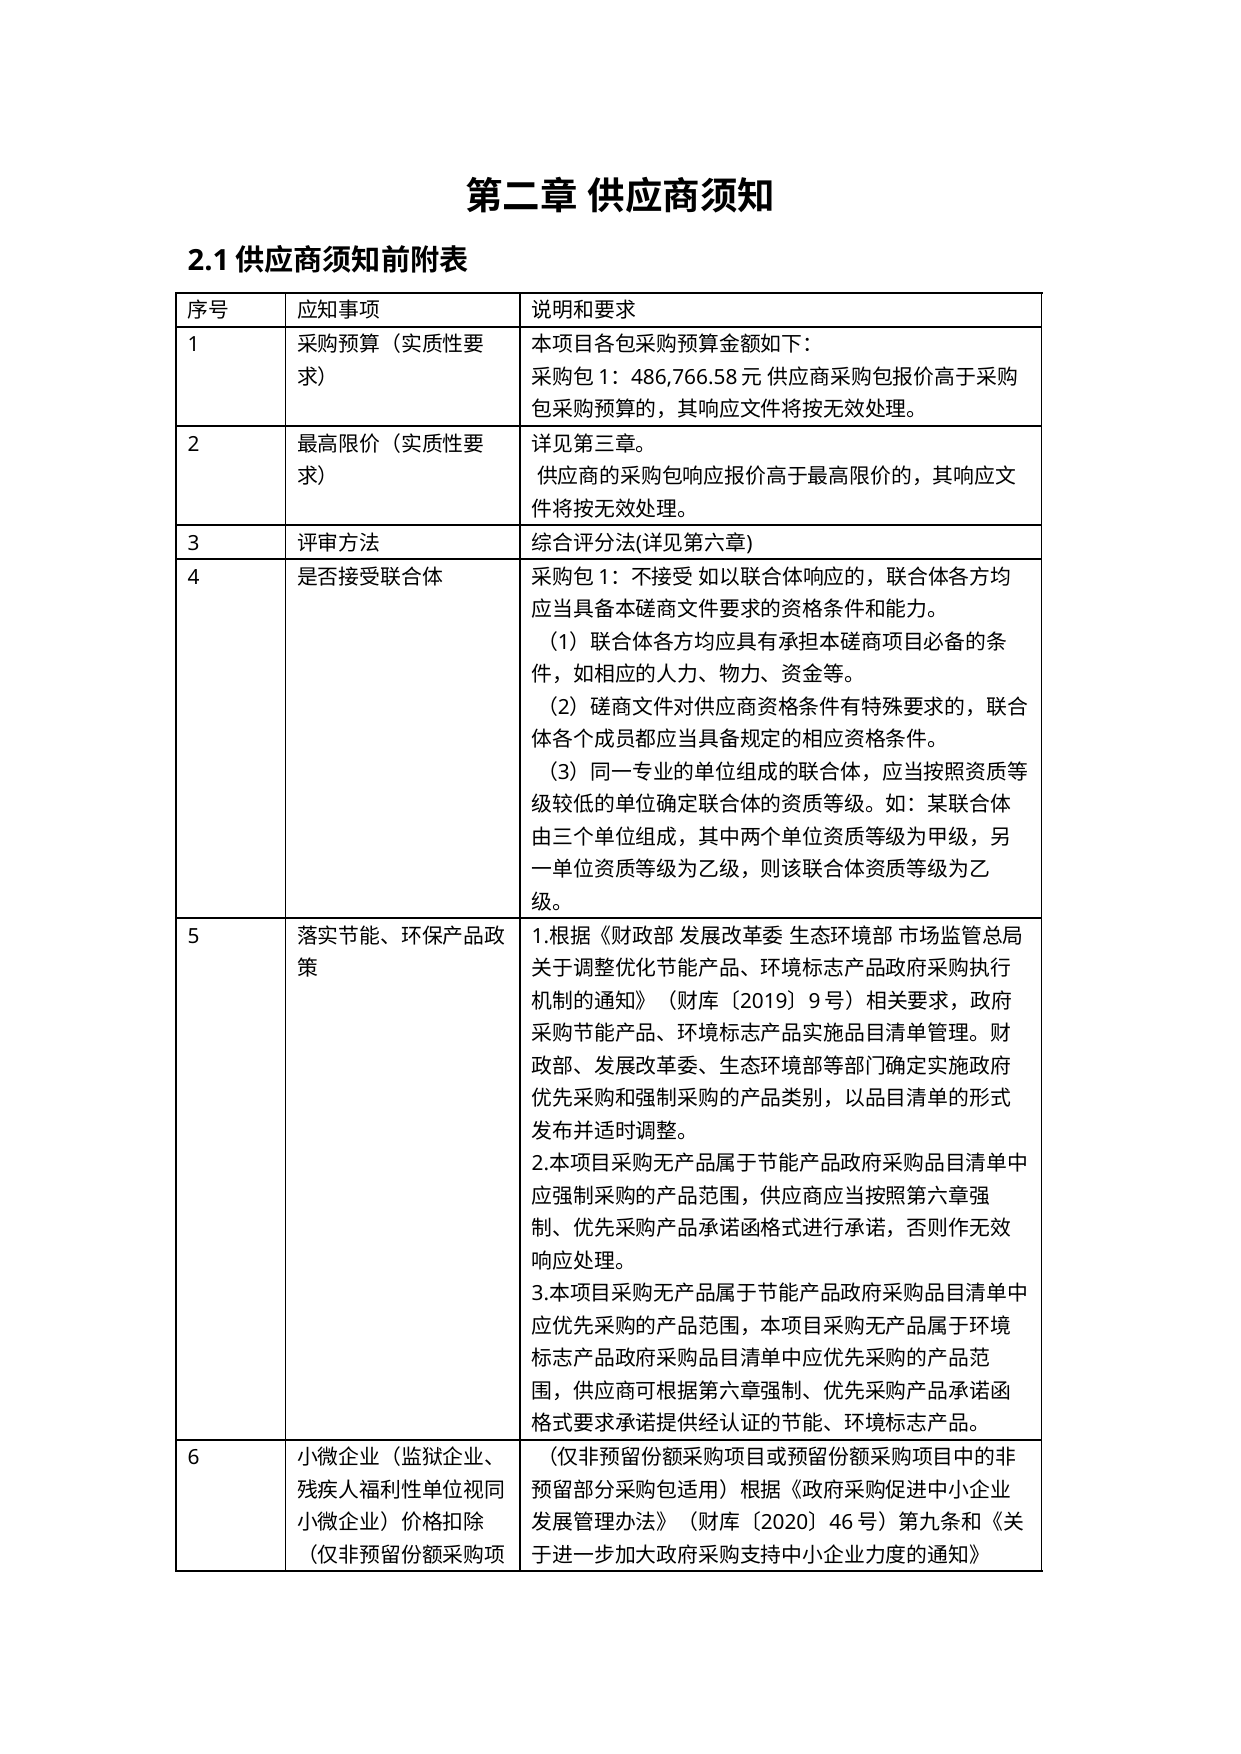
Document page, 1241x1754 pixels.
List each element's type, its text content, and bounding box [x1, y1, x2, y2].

table_header 序号 [177, 294, 285, 326]
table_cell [521, 1441, 1041, 1570]
table_cell 评审方法 [286, 526, 519, 558]
table_cell 1 [177, 328, 285, 425]
table_cell 1.根据《财政部 发展改革委 生态环境部 市场监管总局关于调整优化节能产品、环境标志产品政府采购执行机制的通知》（财库〔2019〕9号）相关要求，政府采购节能产品、环境标志产品实施品目清单管理。财政部、发展改革委、生态环境部等部门确定实施政府优先采购和强制采购的产品类别，以品目清单的形式发布并适时调整。 2.本项目采购无产品属于节能产品政府采购品目清单中应强制采购的产品范围，供应商应当按照第六章强制、优先采购产品承诺函格式进行承诺，否则作无效响应处理。 3.本项目采购无产品属于节能产品政府采购品目清单中应优先采购的产品范围，本项目采购无产品属于环境标志产品政府采购品目清单中应优先采购的产品范围，供应商可根据第六章强制、优先采购产品承诺函格式要求承诺提供经认证的节能、环境标志产品。 [521, 919, 1041, 1439]
table_cell 2 [177, 427, 285, 524]
table_cell 6 [177, 1441, 285, 1570]
table_cell 3 [177, 526, 285, 558]
table_cell 采购包1：不接受 如以联合体响应的，联合体各方均应当具备本磋商文件要求的资格条件和能力。 （1）联合体各方均应具有承担本磋商项目必备的条件，如相应的人力、物力、资金等。 （2）磋商文件对供应商资格条件有特殊要求的，联合体各个成员都应当具备规定的相应资格条件。 （3）同一专业的单位组成的联合体，应当按照资质等级较低的单位确定联合体的资质等级。如：某联合体由三个单位组成，其中两个单位资质等级为甲级，另一单位资质等级为乙级，则该联合体资质等级为乙级。 [521, 560, 1041, 917]
table_cell 最高限价（实质性要求） [286, 427, 519, 524]
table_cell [286, 1441, 519, 1570]
table_cell 5 [177, 919, 285, 1439]
table_cell 综合评分法(详见第六章) [521, 526, 1041, 558]
table_cell 4 [177, 560, 285, 917]
table_cell 落实节能、环保产品政策 [286, 919, 519, 1439]
table_header 说明和要求 [521, 294, 1041, 326]
text 2.1供应商须知前附表 [187, 227, 1053, 292]
table_header 应知事项 [286, 294, 519, 326]
table_cell 是否接受联合体 [286, 560, 519, 917]
table_cell 详见第三章。 供应商的采购包响应报价高于最高限价的，其响应文件将按无效处理。 [521, 427, 1041, 524]
table_cell 本项目各包采购预算金额如下： 采购包1：486,766.58元 供应商采购包报价高于采购包采购预算的，其响应文件将按无效处理。 [521, 328, 1041, 425]
text 第二章 供应商须知 [187, 162, 1053, 227]
table_cell 采购预算（实质性要求） [286, 328, 519, 425]
